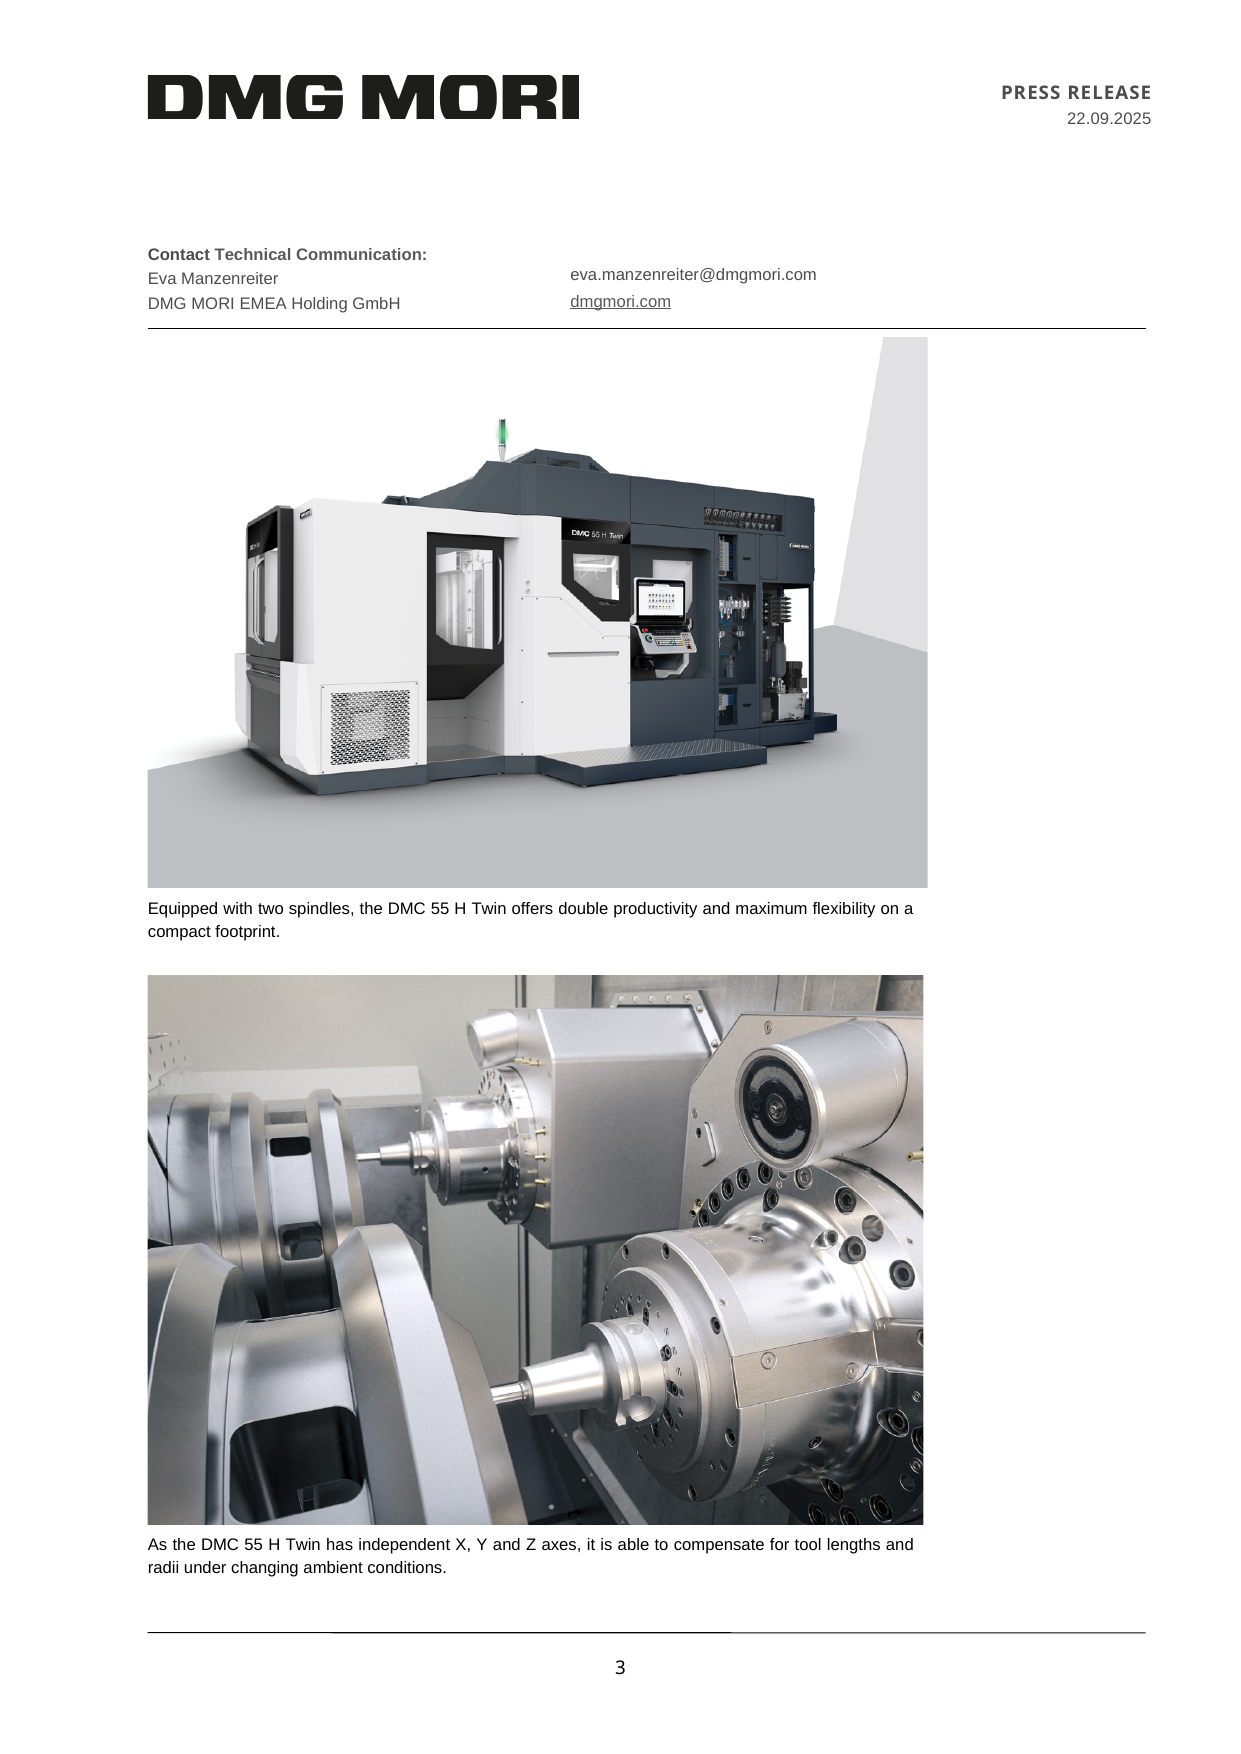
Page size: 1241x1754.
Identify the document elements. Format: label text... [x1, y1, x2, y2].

picture [147, 975, 924, 1525]
text As the DMC 55 H Twin has independent X, Y and Z axes, it is able to compensate for tool lengths and radii under changing ambient conditions. [148, 1534, 915, 1577]
text Equipped with two spindles, the DMC 55 H Twin offers double productivity and maximum flexibility on a compact footprint. [148, 898, 915, 941]
picture [147, 337, 928, 888]
picture [147, 75, 579, 119]
